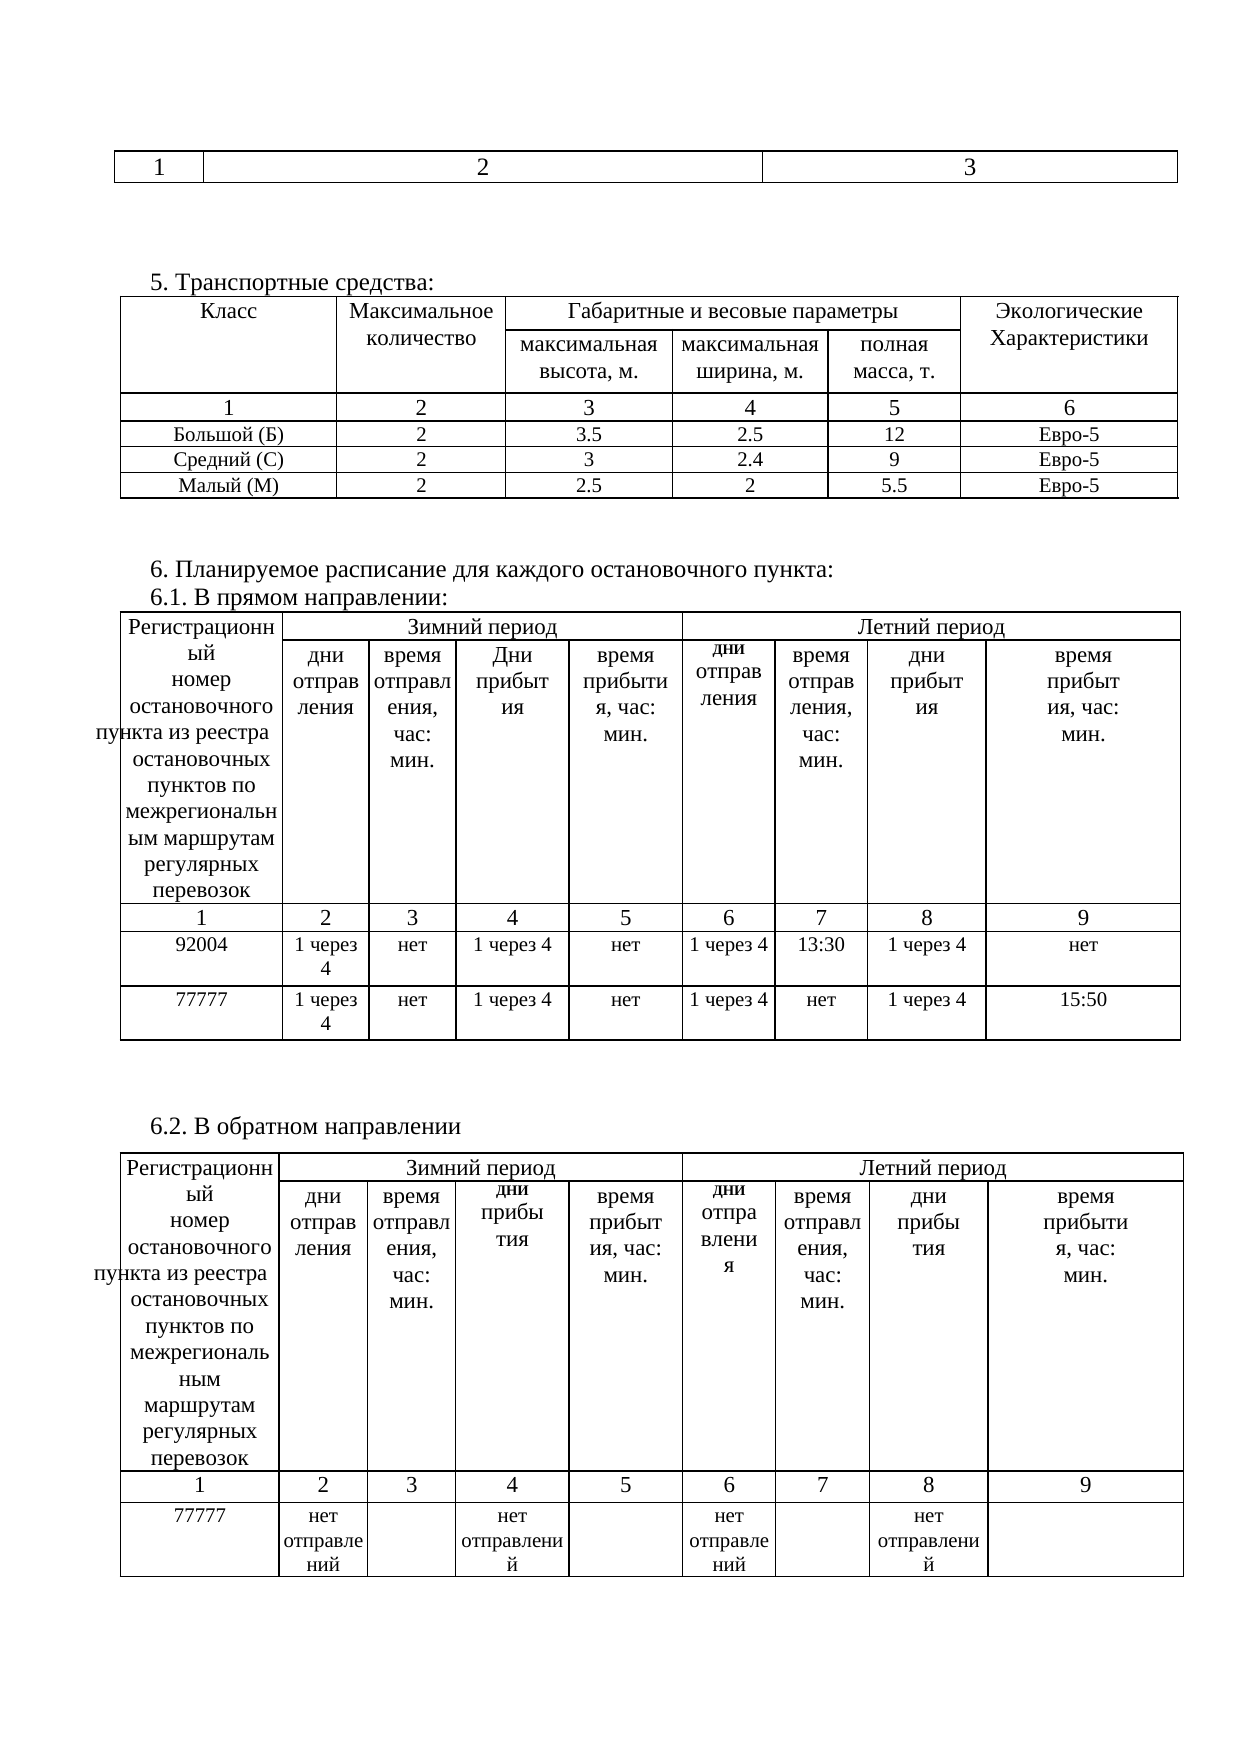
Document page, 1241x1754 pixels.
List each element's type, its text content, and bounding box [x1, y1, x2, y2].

table_cell ДНИ отпра влени я [683, 1182, 775, 1470]
table_cell 2 [673, 473, 827, 497]
table_header Летний период [683, 1154, 1183, 1180]
table_cell нет [987, 932, 1180, 985]
table_cell 5 [570, 1472, 682, 1502]
table_cell 1 [121, 904, 282, 931]
table_cell 9 [829, 447, 960, 471]
table_cell 2 [337, 473, 505, 497]
table_cell дни прибыт ия [868, 641, 985, 903]
table_cell 6 [683, 1472, 775, 1502]
table_cell 92004 [121, 932, 282, 985]
table_cell 3.5 [506, 422, 672, 446]
table_cell Средний (С) [121, 447, 336, 471]
table_header Регистрационный номер остановочного пункта из реестра остановочных пунктов по межрегиональным маршрутам регулярных перевозок [121, 613, 282, 903]
table_cell 1 через 4 [868, 932, 985, 985]
table_cell 5 [829, 394, 960, 420]
table_cell 3 [506, 447, 672, 471]
table_cell 5 [570, 904, 682, 931]
table_header Летний период [683, 613, 1180, 639]
table_cell 5.5 [829, 473, 960, 497]
table_cell 9 [989, 1472, 1183, 1502]
table_cell 3 [368, 1472, 455, 1502]
table_cell 13:30 [776, 932, 867, 985]
table_cell 1 через 4 [457, 932, 568, 985]
table_cell нет [570, 987, 682, 1039]
table_cell время отправл ения, час: мин. [368, 1182, 455, 1470]
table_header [121, 1154, 278, 1470]
table_cell 2 [337, 447, 505, 471]
table_cell время прибыти я, час: мин. [989, 1182, 1183, 1470]
table_cell 2 [280, 1472, 367, 1502]
table_cell полная масса, т. [829, 331, 960, 392]
table_header Габаритные и весовые параметры [506, 297, 960, 329]
table_cell 1 [121, 1472, 278, 1502]
table_cell Евро-5 [961, 447, 1177, 471]
table_cell нет [776, 987, 867, 1039]
table_cell время отправ ления, час: мин. [776, 641, 867, 903]
table_cell 1 [121, 394, 336, 420]
table_cell [989, 1503, 1183, 1576]
table_cell Евро-5 [961, 473, 1177, 497]
table_cell Большой (Б) [121, 422, 336, 446]
table_header Максимальное количество [337, 297, 505, 392]
table_cell 1 через 4 [283, 932, 368, 985]
table_cell 3 [763, 152, 1177, 181]
table_cell 3 [370, 904, 455, 931]
table_cell максимальная высота, м. [506, 331, 672, 392]
table_cell нет отправлений [280, 1503, 367, 1576]
table_cell 15:50 [987, 987, 1180, 1039]
table_header Зимний период [280, 1154, 682, 1180]
table_cell 2.5 [506, 473, 672, 497]
table_cell 8 [868, 904, 985, 931]
table_cell Малый (М) [121, 473, 336, 497]
table_cell 2.4 [673, 447, 827, 471]
table_cell время прибыт ия, час: мин. [987, 641, 1180, 903]
table_cell 4 [673, 394, 827, 420]
table_cell нет отправлений [870, 1503, 987, 1576]
table_cell Евро-5 [961, 422, 1177, 446]
table_cell ДНИ прибы тия [456, 1182, 568, 1470]
table_cell нет отправлений [683, 1503, 775, 1576]
table_cell дни прибы тия [870, 1182, 987, 1470]
table_cell 6 [961, 394, 1177, 420]
table_cell 8 [870, 1472, 987, 1502]
table_cell максимальная ширина, м. [673, 331, 827, 392]
table_cell 1 через 4 [457, 987, 568, 1039]
table_cell 1 [115, 152, 203, 181]
table_cell нет [370, 932, 455, 985]
table_cell 2 [337, 422, 505, 446]
table_cell 2 [337, 394, 505, 420]
table_cell нет [370, 987, 455, 1039]
text 6. Планируемое расписание для каждого остановочного пункта: [150, 554, 1090, 582]
table_header Зимний период [283, 613, 682, 639]
table_cell 4 [457, 904, 568, 931]
table_cell 1 через 4 [283, 987, 368, 1039]
table_cell 7 [776, 904, 867, 931]
table_cell 6 [683, 904, 774, 931]
table_cell время прибыт ия, час: мин. [570, 1182, 682, 1470]
text 6.2. В обратном направлении [150, 1111, 1090, 1140]
table_cell 1 через 4 [683, 987, 774, 1039]
table_cell [570, 1503, 682, 1576]
table_cell 12 [829, 422, 960, 446]
table_cell Дни прибыт ия [457, 641, 568, 903]
table_header Класс [121, 297, 336, 392]
table_header Экологические Характеристики [961, 297, 1177, 392]
table_cell 1 через 4 [683, 932, 774, 985]
table_cell ДНИ отправ ления [683, 641, 774, 903]
table_cell 1 через 4 [868, 987, 985, 1039]
table_cell 2 [283, 904, 368, 931]
table_cell 9 [987, 904, 1180, 931]
text 6.1. В прямом направлении: [150, 582, 1090, 611]
table_cell время прибыти я, час: мин. [570, 641, 682, 903]
table_cell нет [570, 932, 682, 985]
table_cell время отправл ения, час: мин. [776, 1182, 869, 1470]
table_cell 3 [506, 394, 672, 420]
table_cell 4 [456, 1472, 568, 1502]
table_cell дни отправ ления [283, 641, 368, 903]
table_cell [776, 1503, 869, 1576]
table_cell дни отправ ления [280, 1182, 367, 1470]
table_cell 77777 [121, 1503, 278, 1576]
table_cell 2.5 [673, 422, 827, 446]
table_cell 2 [204, 152, 762, 181]
table_cell 7 [776, 1472, 869, 1502]
table_cell время отправл ения, час: мин. [370, 641, 455, 903]
table_cell 77777 [121, 987, 282, 1039]
table_cell [368, 1503, 455, 1576]
text 5. Транспортные средства: [150, 267, 1090, 296]
table_cell нет отправлений [456, 1503, 568, 1576]
